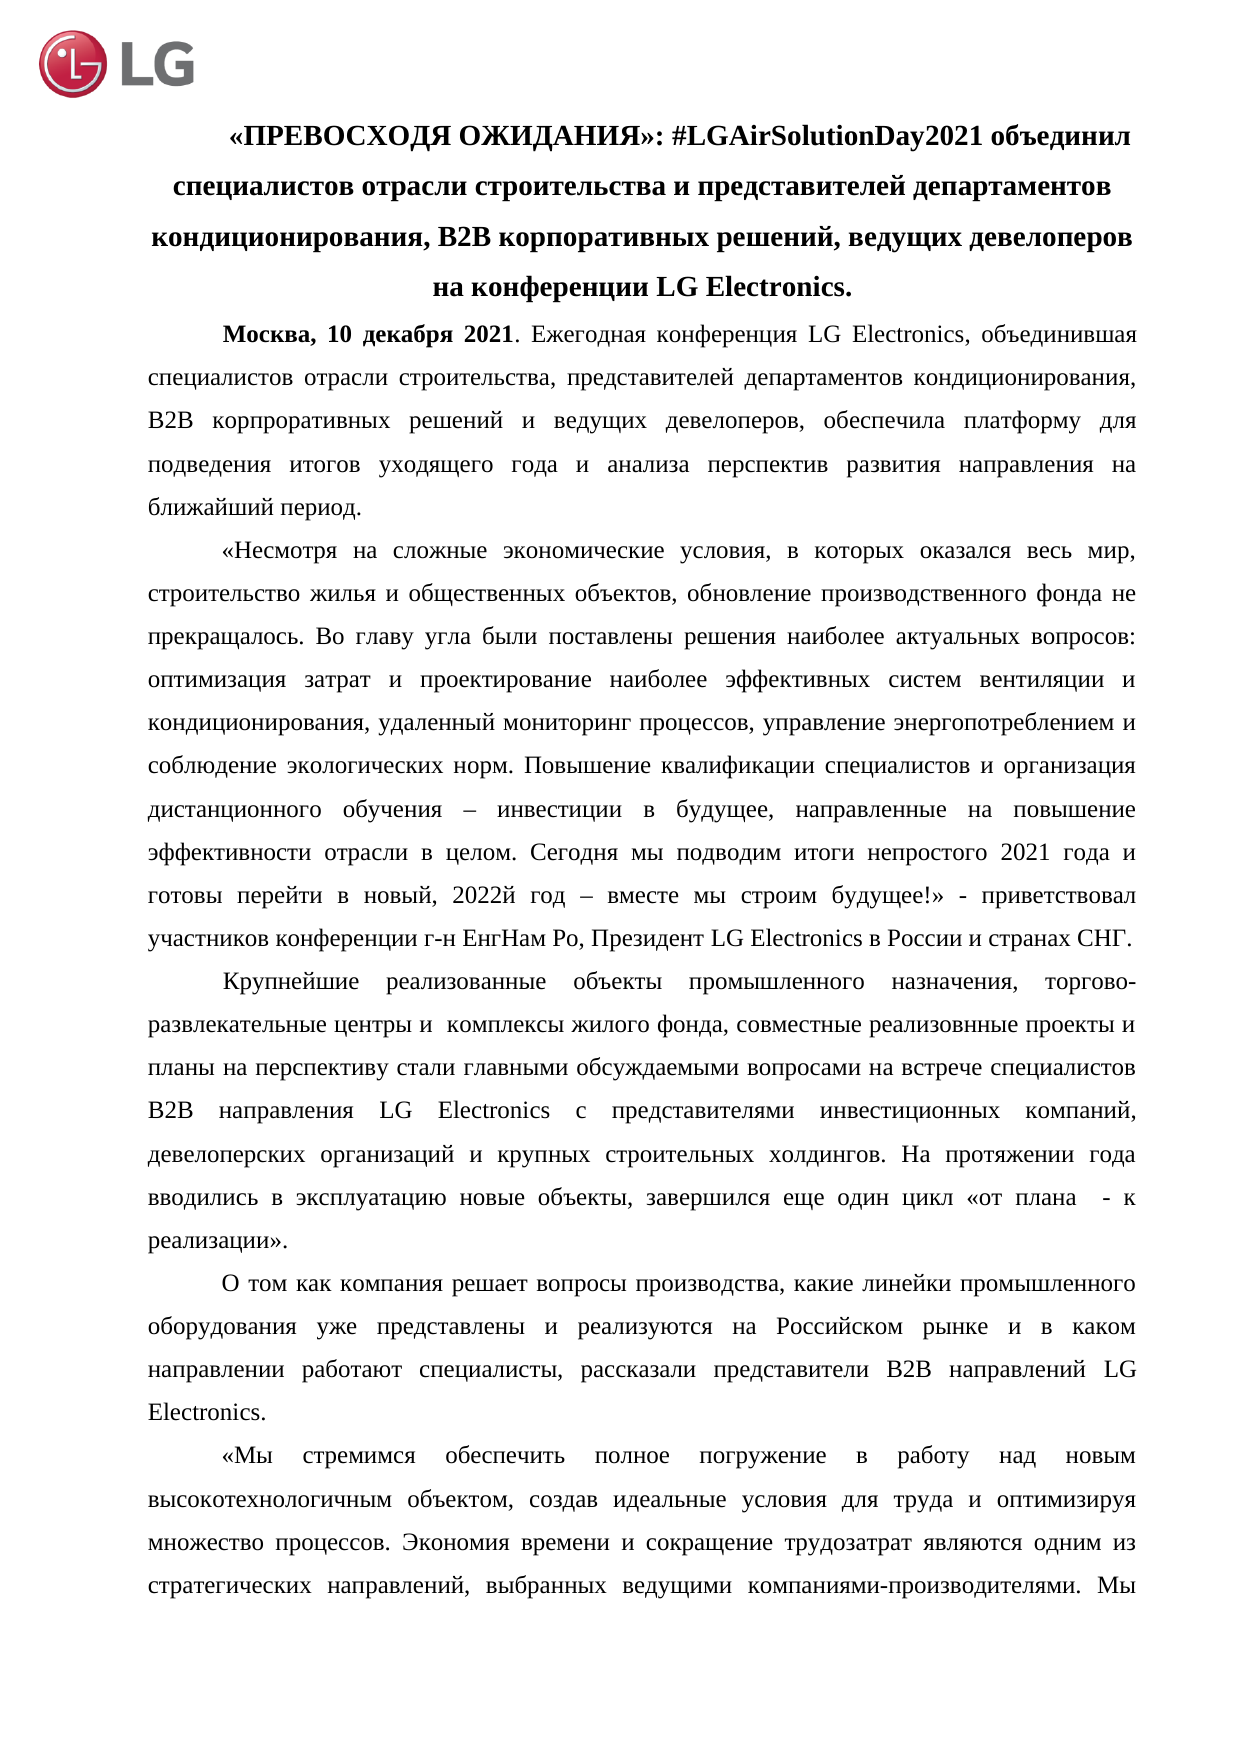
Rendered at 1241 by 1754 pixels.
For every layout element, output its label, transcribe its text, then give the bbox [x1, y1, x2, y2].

text Крупнейшие реализованные объекты промышленного назначения, торгово-развлекательные центры и комплексы жилого фонда, совместные реализовнные проекты и планы на перспективу стали главными обсуждаемыми вопросами на встрече специалистов В2В направления LG Electronics с представителями инвестиционных компаний, девелоперских организаций и крупных строительных холдингов. На протяжении года вводились в эксплуатацию новые объекты, завершился еще один цикл «от плана - к реализации». [148, 966, 1137, 1254]
text О том как компания решает вопросы производства, какие линейки промышленного оборудования уже представлены и реализуются на Российском рынке и в каком направлении работают специалисты, рассказали представители В2В направлений LG Electronics. [148, 1268, 1137, 1426]
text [148, 1441, 1137, 1599]
text «Несмотря на сложные экономические условия, в которых оказался весь мир, строительство жилья и общественных объектов, обновление производственного фонда не прекращалось. Во главу угла были поставлены решения наиболее актуальных вопросов: оптимизация затрат и проектирование наиболее эффективных систем вентиляции и кондиционирования, удаленный мониторинг процессов, управление энергопотреблением и соблюдение экологических норм. Повышение квалификации специалистов и организация дистанционного обучения – инвестиции в будущее, направленные на повышение эффективности отрасли в целом. Сегодня мы подводим итоги непростого 2021 года и готовы перейти в новый, 2022й год – вместе мы строим будущее!» - приветствовал участников конференции г-н ЕнгНам Ро, Президент LG Electronics в России и странах СНГ. [148, 535, 1137, 952]
text «ПРЕВОСХОДЯ ОЖИДАНИЯ»: #LGAirSolutionDay2021 объединил специалистов отрасли строительства и представителей департаментов кондиционирования, В2В корпоративных решений, ведущих девелоперов на конференции LG Electronics. [148, 118, 1137, 303]
text Москва, 10 декабря 2021. Ежегодная конференция LG Electronics, объединившая специалистов отрасли строительства, представителей департаментов кондиционирования, В2В корпроративных решений и ведущих девелоперов, обеспечила платформу для подведения итогов уходящего года и анализа перспектив развития направления на ближайший период. [148, 319, 1137, 521]
picture [29, 20, 208, 105]
